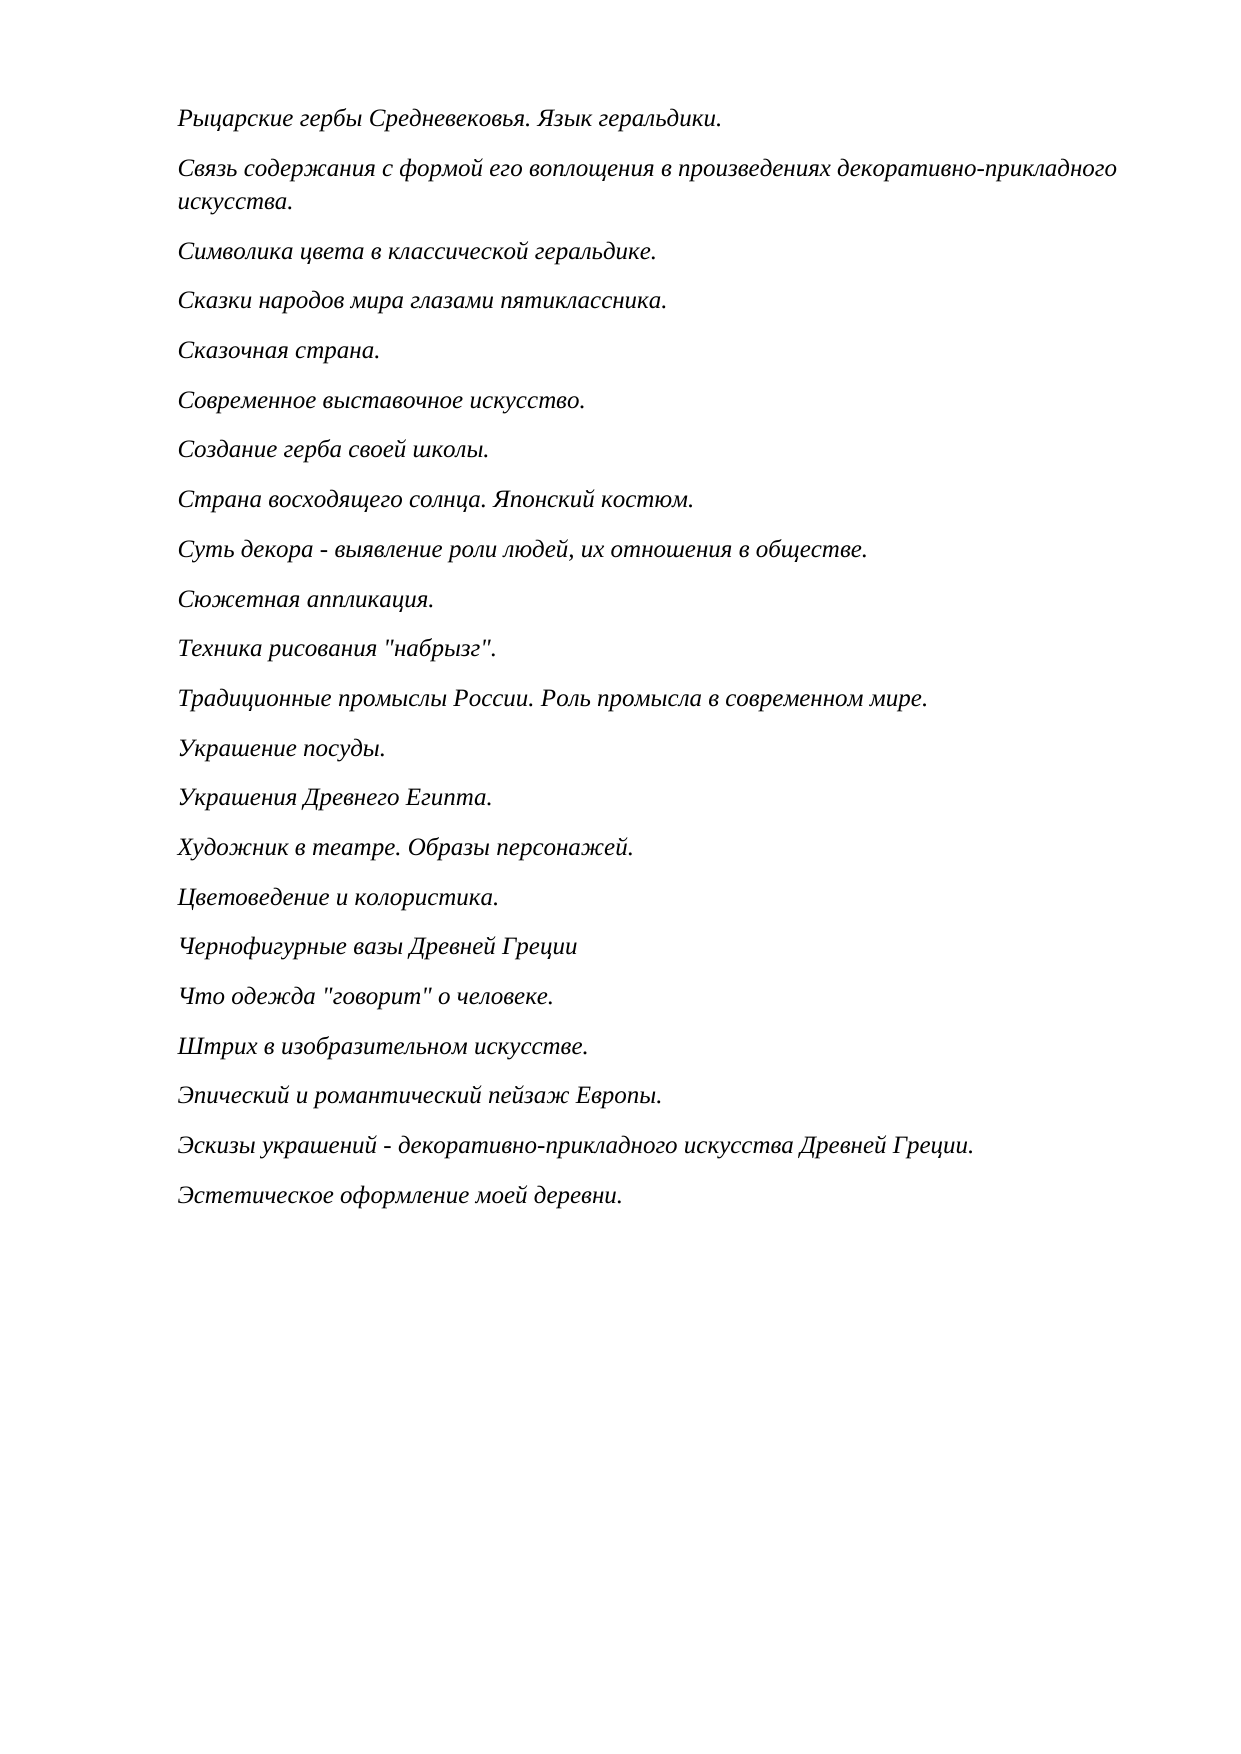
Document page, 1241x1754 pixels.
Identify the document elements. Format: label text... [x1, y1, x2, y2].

text Суть декора - выявление роли людей, их отношения в обществе. [177, 534, 1137, 563]
text Рыцарские гербы Средневековья. Язык геральдики. [177, 103, 1137, 132]
text Традиционные промыслы России. Роль промысла в современном мире. [177, 683, 1137, 712]
text Страна восходящего солнца. Японский костюм. [177, 484, 1137, 513]
text Цветоведение и колористика. [177, 882, 1137, 911]
text Связь содержания с формой его воплощения в произведениях декоративно-прикладного искусства. [177, 153, 1137, 215]
text Чернофигурные вазы Древней Греции [177, 931, 1137, 960]
text Сюжетная аппликация. [177, 584, 1137, 612]
text Символика цвета в классической геральдике. [177, 236, 1137, 264]
text Современное выставочное искусство. [177, 385, 1137, 414]
text Техника рисования "набрызг". [177, 633, 1137, 662]
text Эпический и романтический пейзаж Европы. [177, 1081, 1137, 1109]
text Украшение посуды. [177, 733, 1137, 761]
text Создание герба своей школы. [177, 434, 1137, 463]
text Художник в театре. Образы персонажей. [177, 832, 1137, 861]
text Сказки народов мира глазами пятиклассника. [177, 286, 1137, 314]
text Штрих в изобразительном искусстве. [177, 1031, 1137, 1059]
text Эскизы украшений - декоративно-прикладного искусства Древней Греции. [177, 1130, 1137, 1159]
text Украшения Древнего Египта. [177, 782, 1137, 811]
text Эстетическое оформление моей деревни. [177, 1180, 1137, 1209]
text Сказочная страна. [177, 335, 1137, 364]
text Что одежда "говорит" о человеке. [177, 981, 1137, 1010]
